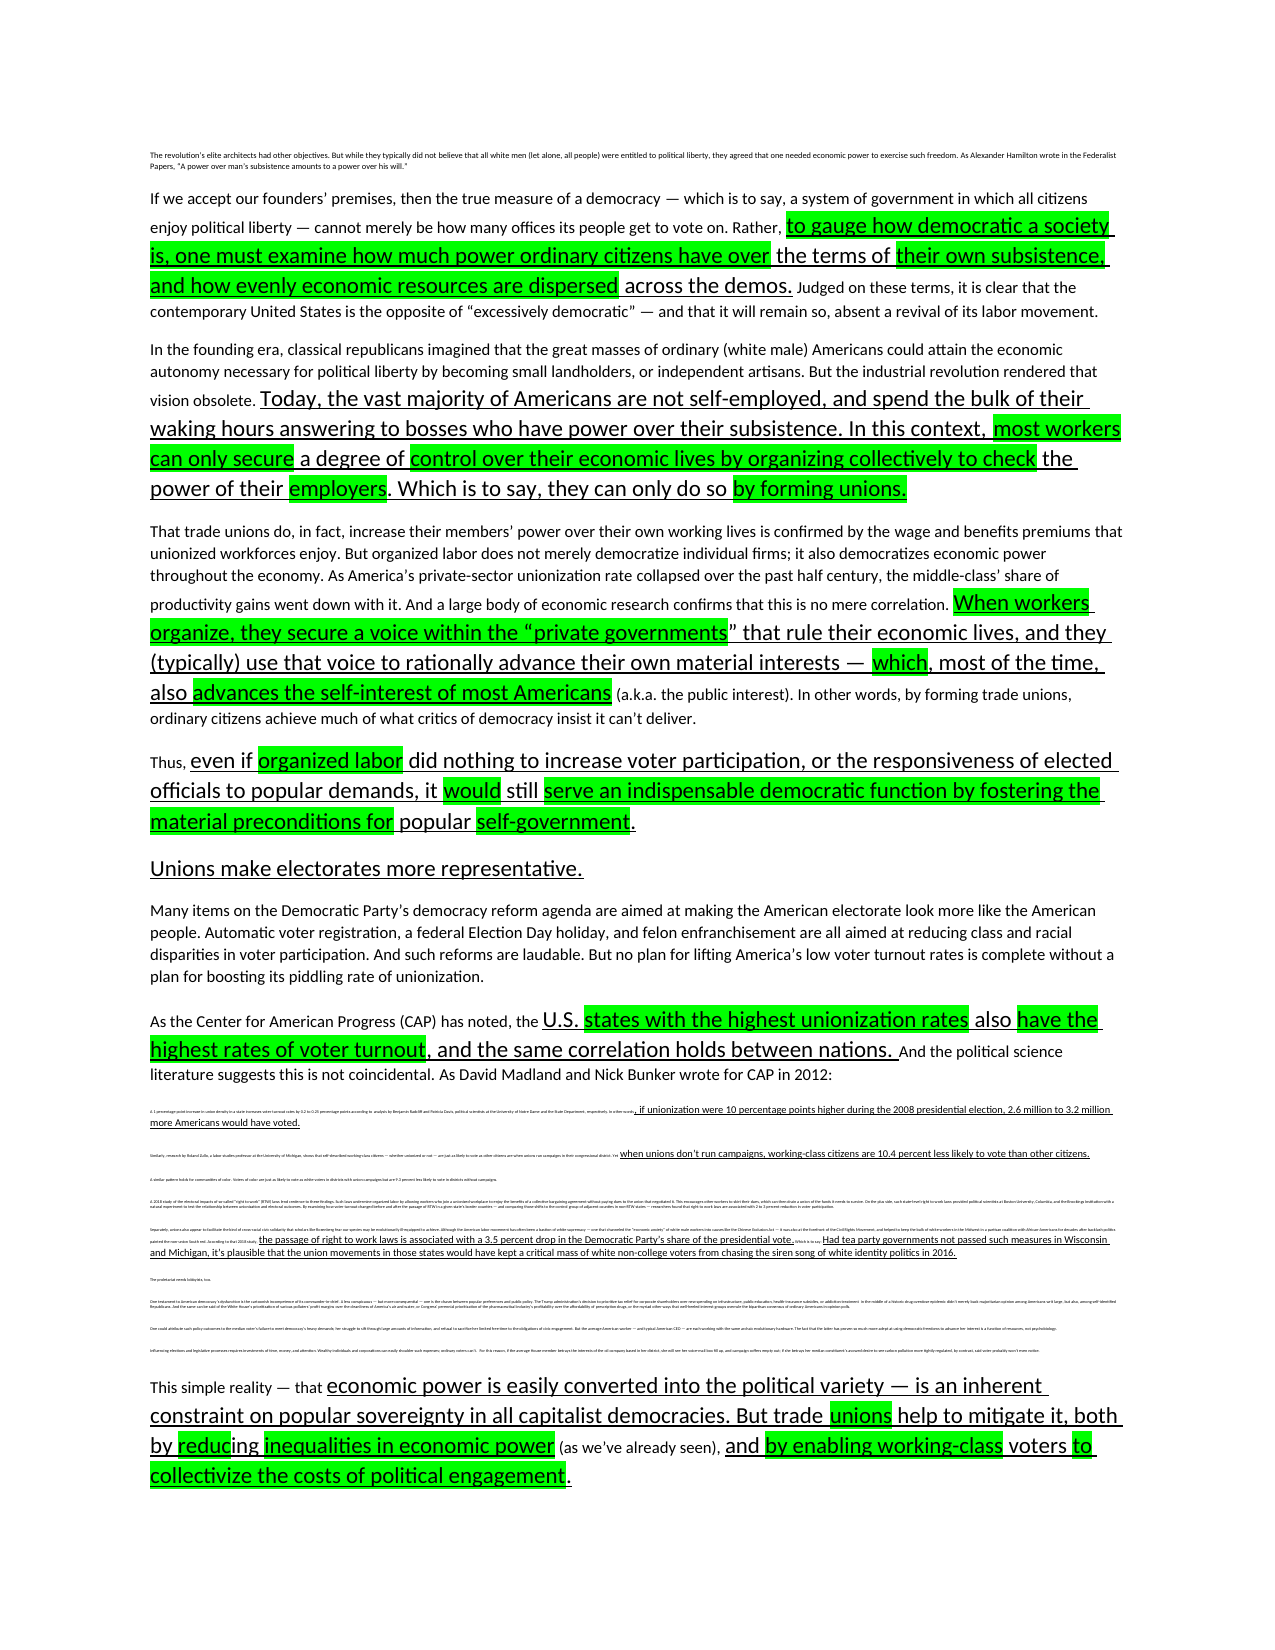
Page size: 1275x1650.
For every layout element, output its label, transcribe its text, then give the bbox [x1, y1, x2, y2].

text This simple reality — that economic power is easily converted into the political variety — is an inherent constraint on popular sovereignty in all capitalist democracies. But trade unions help to mitigate it, both by reducing inequalities in economic power (as we’ve already seen), and by enabling working-class voters to collectivize the costs of political engagement. [150, 1371, 1125, 1489]
text In the founding era, classical republicans imagined that the great masses of ordinary (white male) Americans could attain the economic autonomy necessary for political liberty by becoming small landholders, or independent artisans. But the industrial revolution rendered that vision obsolete. Today, the vast majority of Americans are not self-employed, and spend the bulk of their waking hours answering to bosses who have power over their subsistence. In this context, most workers can only secure a degree of control over their economic lives by organizing collectively to check the power of their employers. Which is to say, they can only do so by forming unions. [150, 339, 1125, 503]
text Thus, even if organized labor did nothing to increase voter participation, or the responsiveness of elected officials to popular demands, it would still serve an indispensable democratic function by fostering the material preconditions for popular self-government. [150, 746, 1125, 835]
text That trade unions do, in fact, increase their members’ power over their own working lives is confirmed by the wage and benefits premiums that unionized workforces enjoy. But organized labor does not merely democratize individual firms; it also democratizes economic power throughout the economy. As America’s private-sector unionization rate collapsed over the past half century, the middle-class’ share of productivity gains went down with it. And a large body of economic research confirms that this is no mere correlation. When workers organize, they secure a voice within the “private governments” that rule their economic lives, and they (typically) use that voice to rationally advance their own material interests — which, most of the time, also advances the self-interest of most Americans (a.k.a. the public interest). In other words, by forming trade unions, ordinary citizens achieve much of what critics of democracy insist it can’t deliver. [150, 521, 1125, 728]
text Many items on the Democratic Party’s democracy reform agenda are aimed at making the American electorate look more like the American people. Automatic voter registration, a federal Election Day holiday, and felon enfranchisement are all aimed at reducing class and racial disparities in voter participation. And such reforms are laudable. But no plan for lifting America’s low voter turnout rates is complete without a plan for boosting its piddling rate of unionization. [150, 901, 1125, 987]
text Unions make electorates more representative. [150, 854, 1125, 882]
text As the Center for American Progress (CAP) has noted, the U.S. states with the highest unionization rates also have the highest rates of voter turnout, and the same correlation holds between nations. And the political science literature suggests this is not coincidental. As David Madland and Nick Bunker wrote for CAP in 2012: [150, 1005, 1125, 1085]
text If we accept our founders’ premises, then the true measure of a democracy — which is to say, a system of government in which all citizens enjoy political liberty — cannot merely be how many offices its people get to vote on. Rather, to gauge how democratic a society is, one must examine how much power ordinary citizens have over the terms of their own subsistence, and how evenly economic resources are dispersed across the demos. Judged on these terms, it is clear that the contemporary United States is the opposite of “excessively democratic” — and that it will remain so, absent a revival of its labor movement. [150, 188, 1125, 321]
